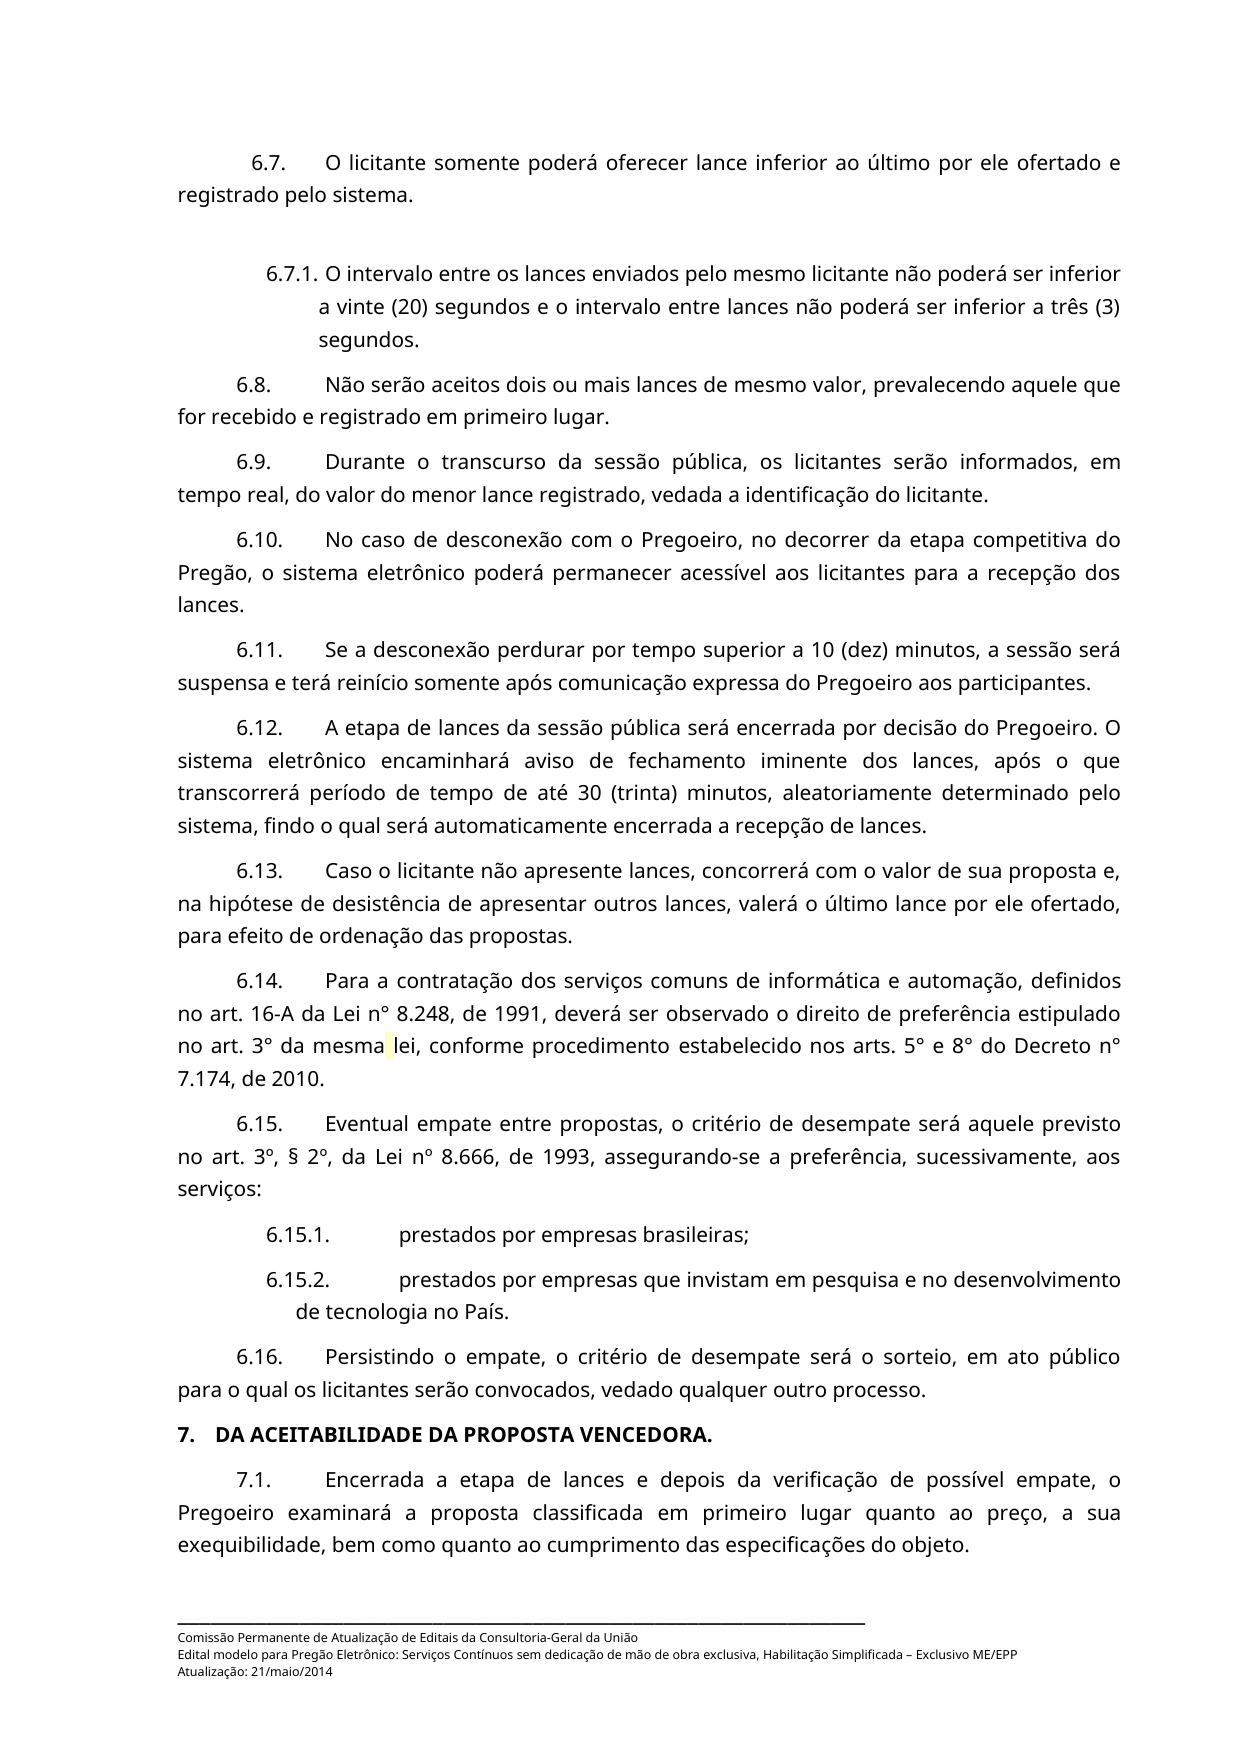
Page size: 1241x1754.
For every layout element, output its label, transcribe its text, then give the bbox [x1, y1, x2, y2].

list Eventual empate entre propostas, o critério de desempate será aquele previsto no art. 3º, § 2º, da Lei nº 8.666, de 1993, assegurando-se a preferência, sucessivamente, aos serviços: [177, 1109, 1122, 1203]
list Se a desconexão perdurar por tempo superior a 10 (dez) minutos, a sessão será suspensa e terá reinício somente após comunicação expressa do Pregoeiro aos participantes. [177, 636, 1122, 697]
list A etapa de lances da sessão pública será encerrada por decisão do Pregoeiro. O sistema eletrônico encaminhará aviso de fechamento iminente dos lances, após o que transcorrerá período de tempo de até 30 (trinta) minutos, aleatoriamente determinado pelo sistema, findo o qual será automaticamente encerrada a recepção de lances. [177, 713, 1122, 839]
list Encerrada a etapa de lances e depois da verificação de possível empate, o Pregoeiro examinará a proposta classificada em primeiro lugar quanto ao preço, a sua exequibilidade, bem como quanto ao cumprimento das especificações do objeto. [177, 1465, 1122, 1559]
list Não serão aceitos dois ou mais lances de mesmo valor, prevalecendo aquele que for recebido e registrado em primeiro lugar. [177, 370, 1122, 431]
list Para a contratação dos serviços comuns de informática e automação, definidos no art. 16-A da Lei n° 8.248, de 1991, deverá ser observado o direito de preferência estipulado no art. 3° da mesma lei, conforme procedimento estabelecido nos arts. 5° e 8° do Decreto n° 7.174, de 2010. [177, 966, 1122, 1093]
list Persistindo o empate, o critério de desempate será o sorteio, em ato público para o qual os licitantes serão convocados, vedado qualquer outro processo. [177, 1342, 1122, 1403]
list prestados por empresas brasileiras; [266, 1220, 1122, 1248]
list Caso o licitante não apresente lances, concorrerá com o valor de sua proposta e, na hipótese de desistência de apresentar outros lances, valerá o último lance por ele ofertado, para efeito de ordenação das propostas. [177, 856, 1122, 950]
list Durante o transcurso da sessão pública, os licitantes serão informados, em tempo real, do valor do menor lance registrado, vedada a identificação do licitante. [177, 447, 1122, 508]
list prestados por empresas que invistam em pesquisa e no desenvolvimento de tecnologia no País. [266, 1265, 1122, 1326]
list O licitante somente poderá oferecer lance inferior ao último por ele ofertado e registrado pelo sistema. [177, 148, 1122, 209]
list DA ACEITABILIDADE DA PROPOSTA VENCEDORA. [177, 1420, 1124, 1449]
list No caso de desconexão com o Pregoeiro, no decorrer da etapa competitiva do Pregão, o sistema eletrônico poderá permanecer acessível aos licitantes para a recepção dos lances. [177, 525, 1122, 619]
list O intervalo entre os lances enviados pelo mesmo licitante não poderá ser inferior a vinte (20) segundos e o intervalo entre lances não poderá ser inferior a três (3) segundos. [266, 259, 1122, 353]
